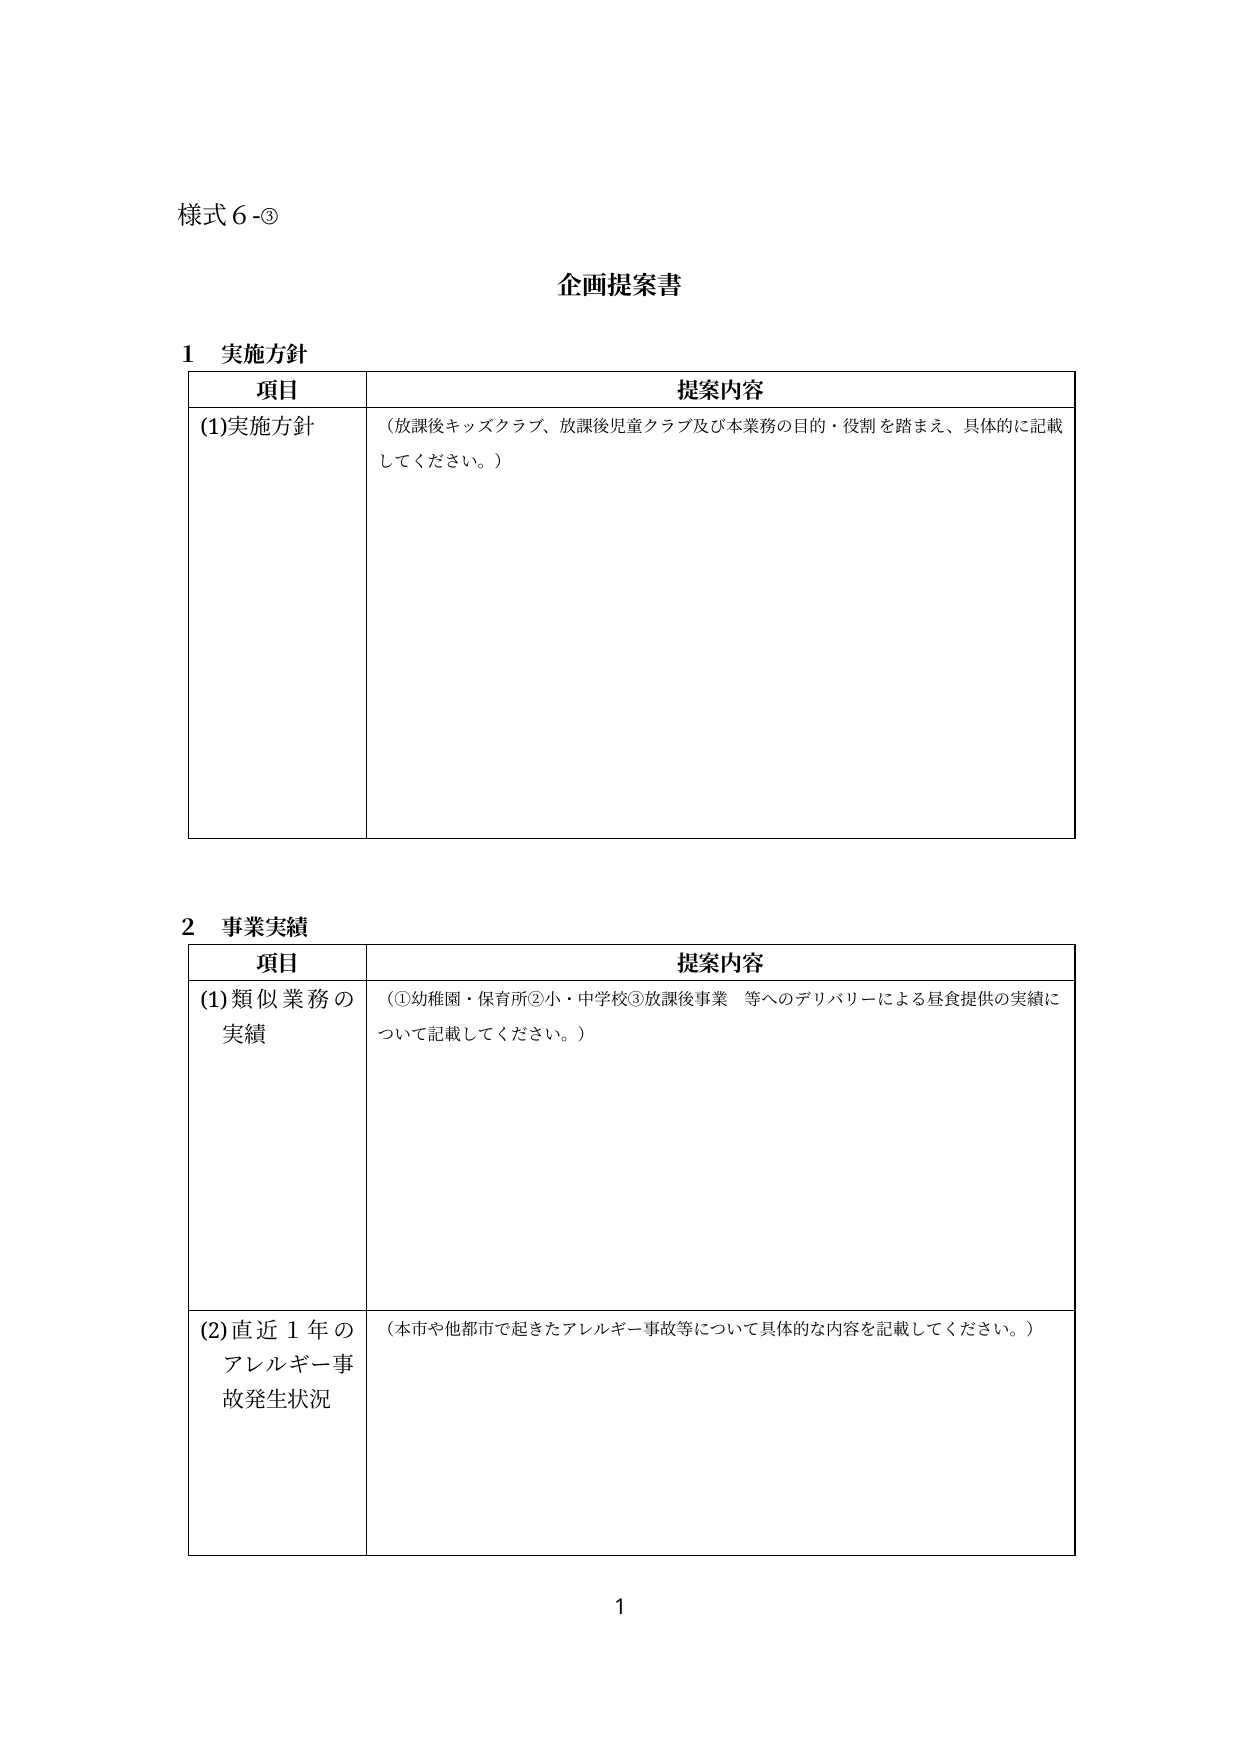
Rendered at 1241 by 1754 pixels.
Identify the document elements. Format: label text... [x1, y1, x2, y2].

text １ 実施方針 [177, 336, 1063, 371]
table_cell （①幼稚園・保育所②小・中学校③放課後事業 等へのデリバリーによる昼食提供の実績について記載してください。） [367, 981, 1074, 1310]
table_header 項目 [189, 945, 366, 980]
text 企画提案書 [177, 249, 1063, 319]
table_cell （放課後キッズクラブ、放課後児童クラブ及び本業務の目的・役割を踏まえ、具体的に記載してください。） [367, 408, 1074, 838]
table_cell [367, 1311, 1074, 1555]
table_header 提案内容 [367, 372, 1074, 407]
table_cell (2)直近１年のアレルギー事故発生状況 [189, 1311, 366, 1555]
text 様式６-③ [177, 179, 1063, 249]
table_header 項目 [189, 372, 366, 407]
text ２ 事業実績 [177, 909, 1063, 944]
table_cell (1)実施方針 [189, 408, 366, 838]
table_header 提案内容 [367, 945, 1074, 980]
table_cell (1)類似業務の実績 [189, 981, 366, 1310]
